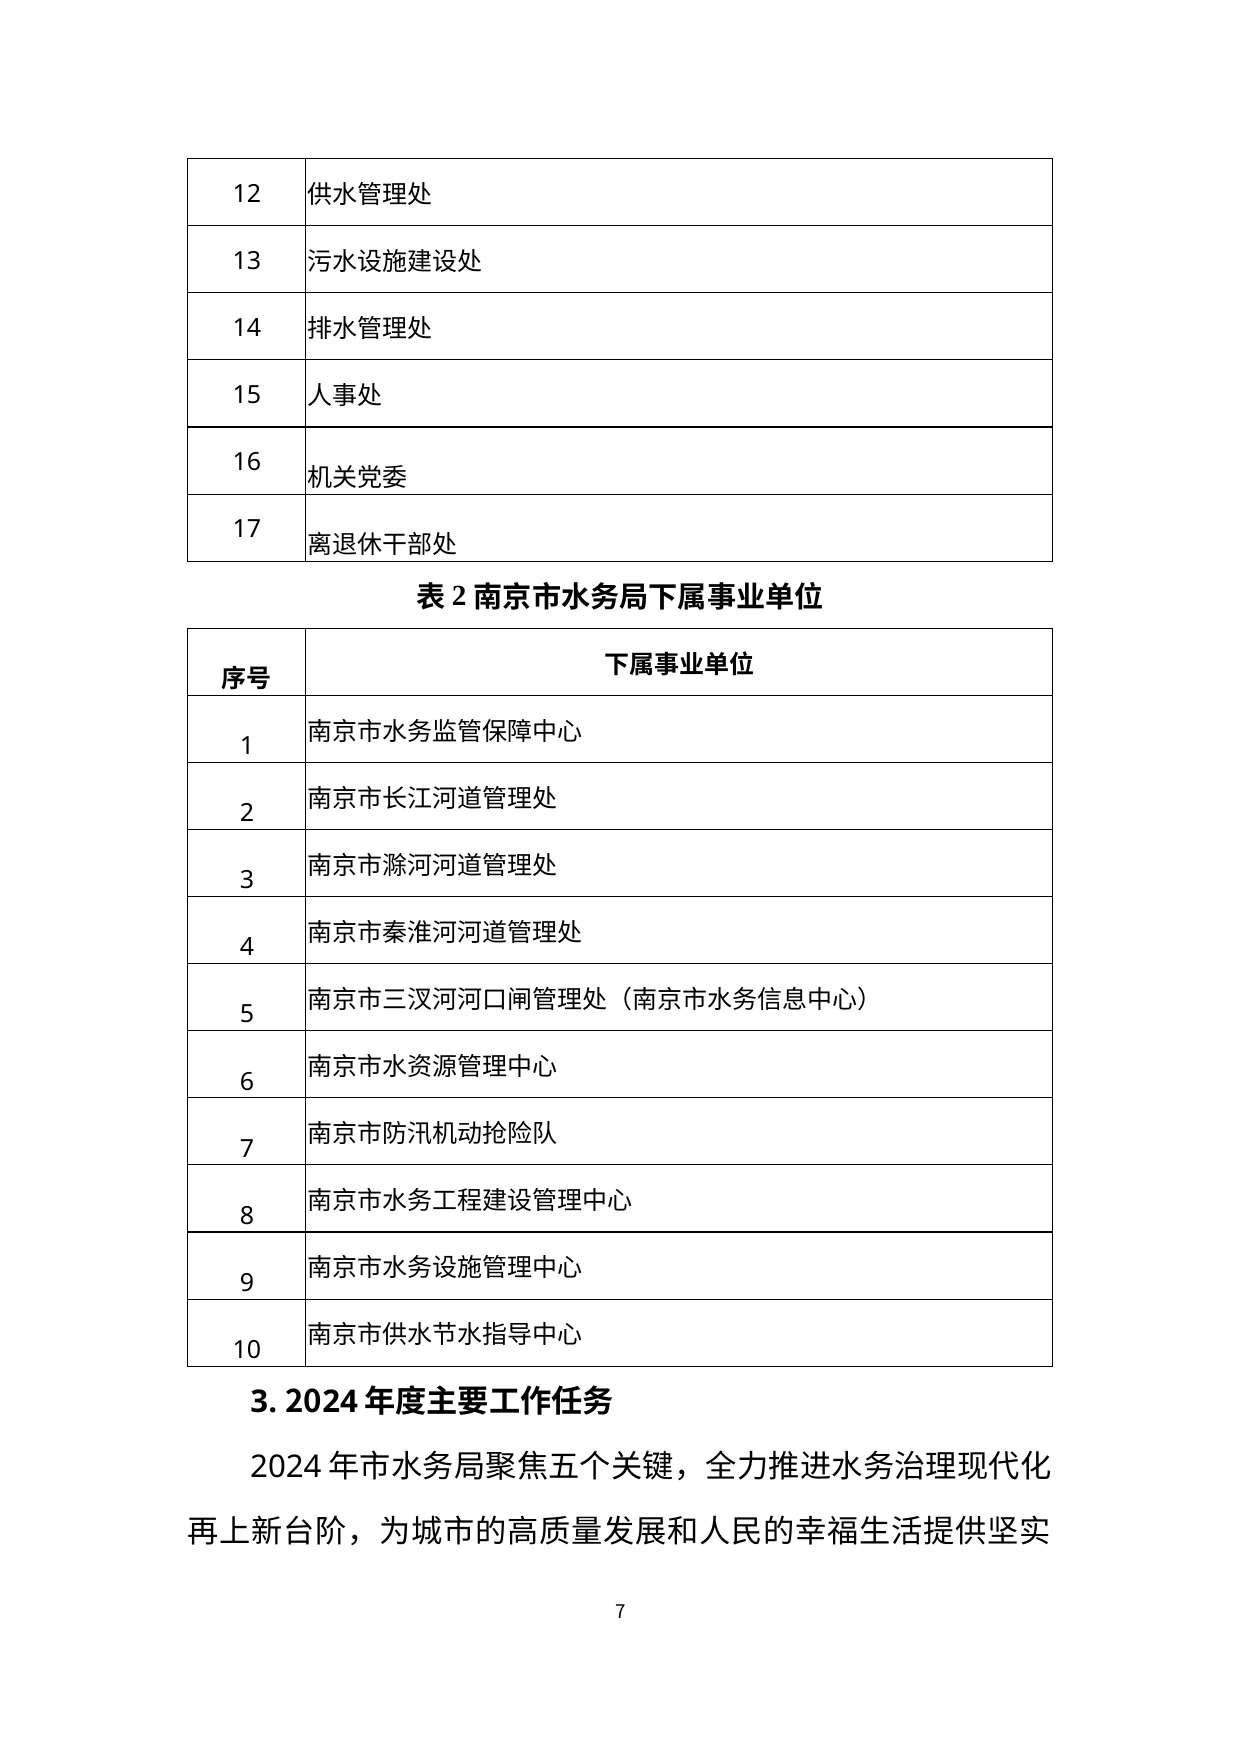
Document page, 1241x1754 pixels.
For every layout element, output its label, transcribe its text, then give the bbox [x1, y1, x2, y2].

table_cell 机关党委 [306, 428, 1052, 493]
table_cell 9 [188, 1233, 305, 1298]
table_cell 16 [188, 428, 305, 493]
table_cell 供水管理处 [306, 159, 1052, 225]
table_cell 南京市防汛机动抢险队 [306, 1098, 1052, 1164]
table_cell 排水管理处 [306, 293, 1052, 359]
table_cell 南京市秦淮河河道管理处 [306, 897, 1052, 963]
table_cell 3 [188, 830, 305, 896]
table_cell 表2 南京市水务局下属事业单位 [188, 562, 1052, 628]
table_cell 南京市水资源管理中心 [306, 1031, 1052, 1097]
table_cell 南京市三汊河河口闸管理处（南京市水务信息中心） [306, 964, 1052, 1030]
table_cell 7 [188, 1098, 305, 1164]
table_cell 人事处 [306, 360, 1052, 426]
table_cell 4 [188, 897, 305, 963]
table_cell 离退休干部处 [306, 495, 1052, 561]
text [187, 1432, 1053, 1562]
subtitle 3. 2024年度主要工作任务 [187, 1367, 1053, 1432]
table_cell 6 [188, 1031, 305, 1097]
table_cell 下属事业单位 [306, 629, 1052, 695]
table_cell 5 [188, 964, 305, 1030]
table_cell 14 [188, 293, 305, 359]
table_cell 序号 [188, 629, 305, 695]
table_cell 南京市水务设施管理中心 [306, 1233, 1052, 1298]
table_cell 南京市水务工程建设管理中心 [306, 1165, 1052, 1231]
table_cell 8 [188, 1165, 305, 1231]
table_cell 南京市供水节水指导中心 [306, 1300, 1052, 1366]
table_cell 2 [188, 763, 305, 829]
table_cell 17 [188, 495, 305, 561]
table_cell 污水设施建设处 [306, 226, 1052, 292]
table_cell 南京市滁河河道管理处 [306, 830, 1052, 896]
table_cell 10 [188, 1300, 305, 1366]
table_cell 南京市水务监管保障中心 [306, 696, 1052, 762]
table_cell 13 [188, 226, 305, 292]
table_cell 15 [188, 360, 305, 426]
table_cell 1 [188, 696, 305, 762]
table_cell 12 [188, 159, 305, 225]
table_cell 南京市长江河道管理处 [306, 763, 1052, 829]
